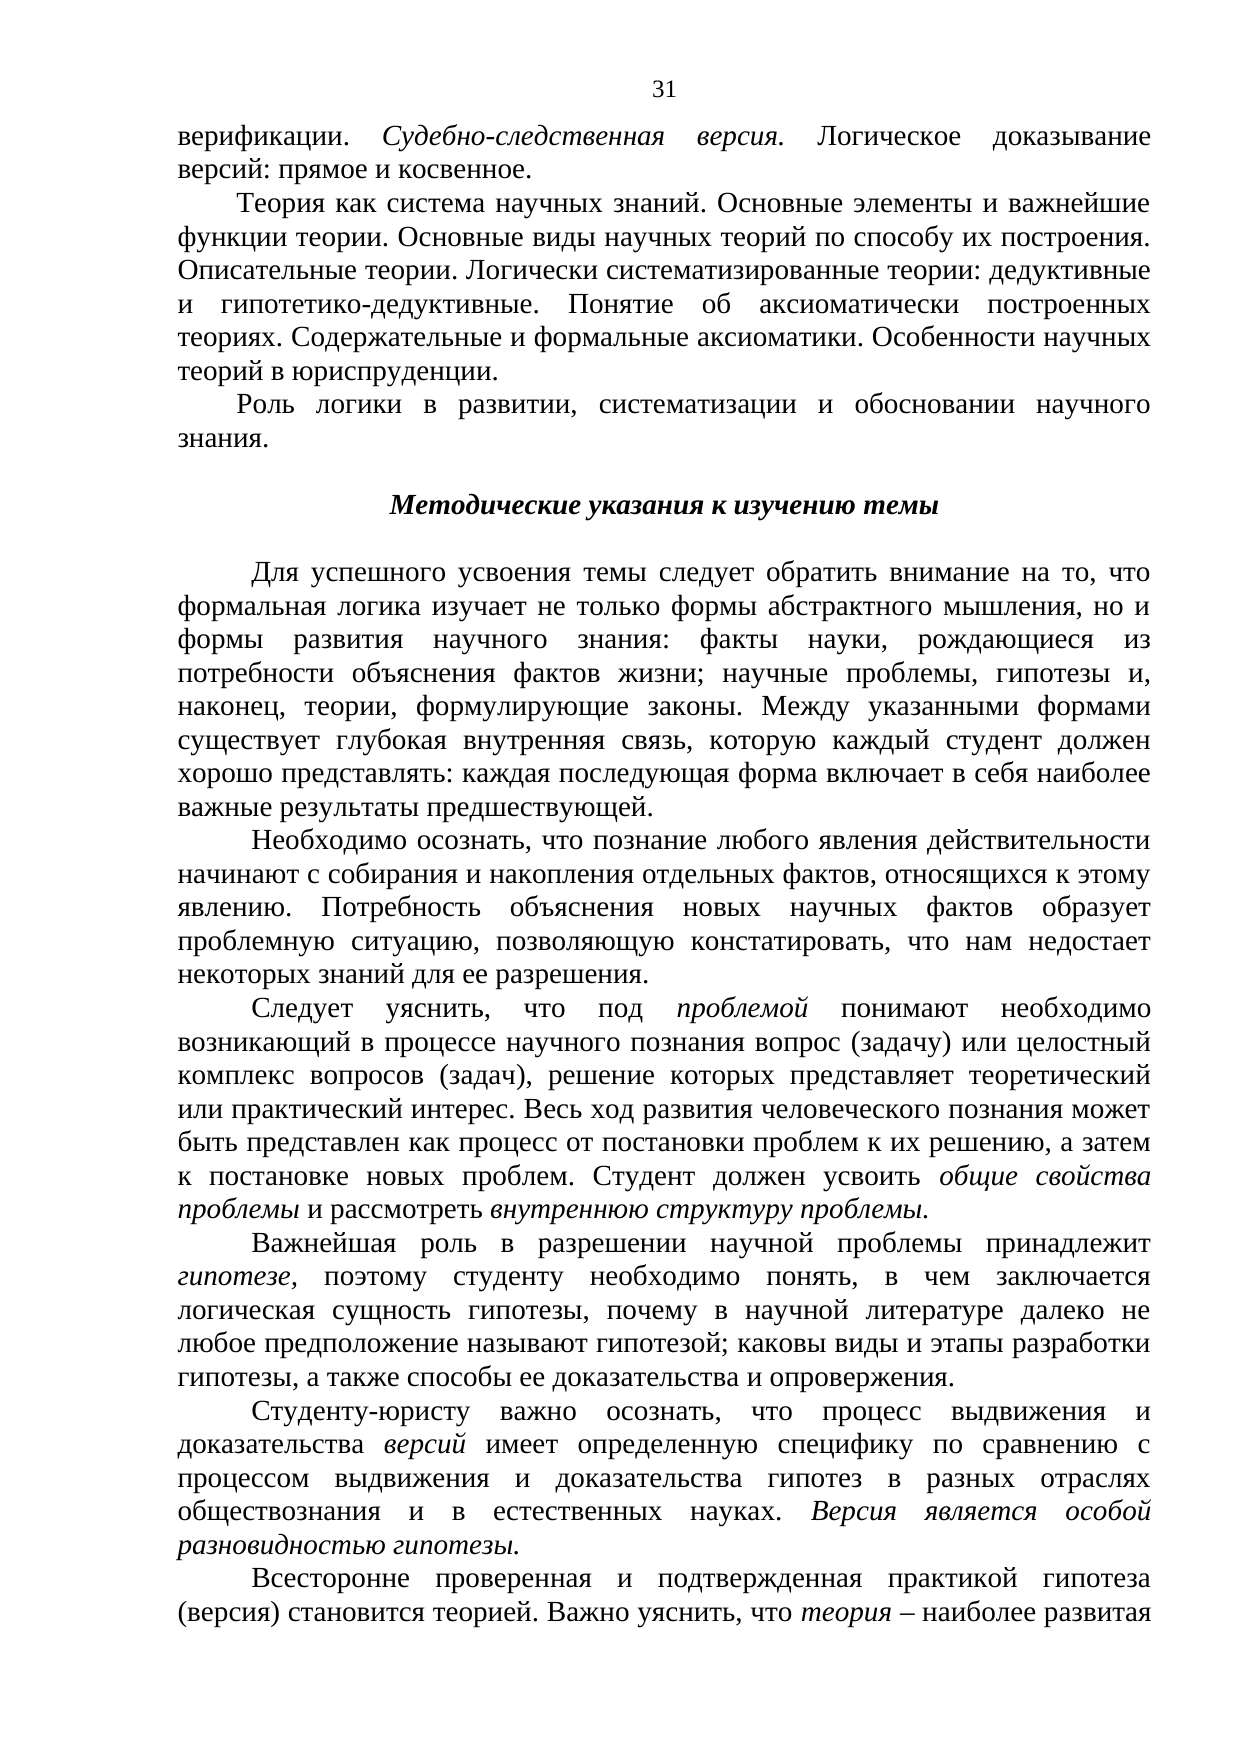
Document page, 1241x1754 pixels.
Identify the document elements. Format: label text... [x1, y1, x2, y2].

text Роль логики в развитии, систематизации и обосновании научного знания. [177, 386, 1152, 453]
text Теория как система научных знаний. Основные элементы и важнейшие функции теории. Основные виды научных теорий по способу их построения. Описательные теории. Логически систематизированные теории: дедуктивные и гипотетико-дедуктивные. Понятие об аксиоматически построенных теориях. Содержательные и формальные аксиоматики. Особенности научных теорий в юриспруденции. [177, 185, 1152, 386]
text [177, 118, 1152, 185]
text Важнейшая роль в разрешении научной проблемы принадлежит гипотезе, поэтому студенту необходимо понять, в чем заключается логическая сущность гипотезы, почему в научной литературе далеко не любое предположение называют гипотезой; каковы виды и этапы разработки гипотезы, а также способы ее доказательства и опровержения. [177, 1225, 1152, 1393]
text Студенту-юристу важно осознать, что процесс выдвижения и доказательства версий имеет определенную специфику по сравнению с процессом выдвижения и доказательства гипотез в разных отраслях обществознания и в естественных науках. Версия является особой разновидностью гипотезы. [177, 1393, 1152, 1560]
text Следует уяснить, что под проблемой понимают необходимо возникающий в процессе научного познания вопрос (задачу) или целостный комплекс вопросов (задач), решение которых представляет теоретический или практический интерес. Весь ход развития человеческого познания может быть представлен как процесс от постановки проблем к их решению, а затем к постановке новых проблем. Студент должен усвоить общие свойства проблемы и рассмотреть внутреннюю структуру проблемы. [177, 990, 1152, 1225]
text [177, 1560, 1152, 1627]
text Необходимо осознать, что познание любого явления действительности начинают с собирания и накопления отдельных фактов, относящихся к этому явлению. Потребность объяснения новых научных фактов образует проблемную ситуацию, позволяющую констатировать, что нам недостает некоторых знаний для ее разрешения. [177, 822, 1152, 990]
text Для успешного усвоения темы следует обратить внимание на то, что формальная логика изучает не только формы абстрактного мышления, но и формы развития научного знания: факты науки, рождающиеся из потребности объяснения фактов жизни; научные проблемы, гипотезы и, наконец, теории, формулирующие законы. Между указанными формами существует глубокая внутренняя связь, которую каждый студент должен хорошо представлять: каждая последующая форма включает в себя наиболее важные результаты предшествующей. [177, 554, 1152, 822]
text Методические указания к изучению темы [177, 487, 1152, 521]
